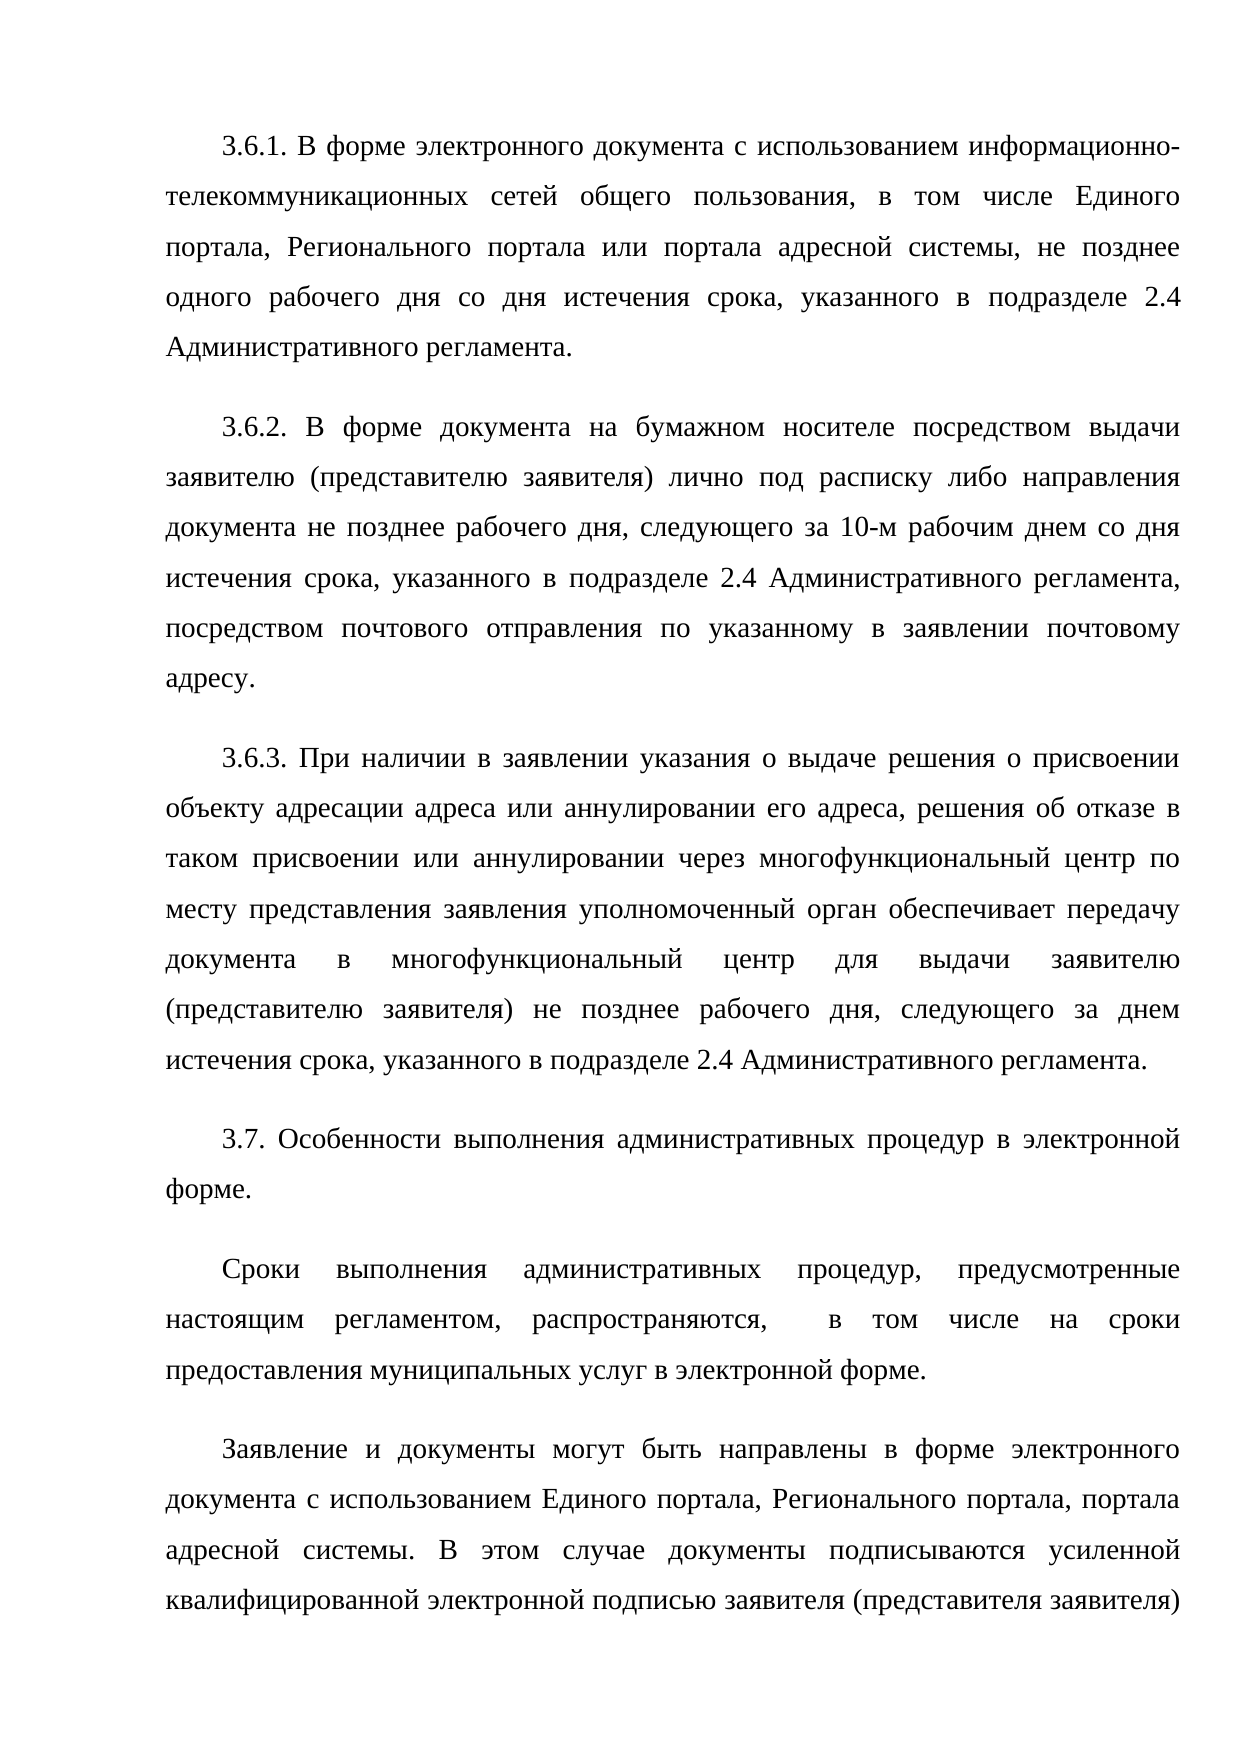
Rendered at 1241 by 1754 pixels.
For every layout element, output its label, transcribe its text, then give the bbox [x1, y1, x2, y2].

text Сроки выполнения административных процедур, предусмотренные настоящим регламентом, распространяются, в том числе на сроки предоставления муниципальных услуг в электронной форме. [165, 1251, 1181, 1385]
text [165, 1431, 1181, 1616]
text 3.6.1. В форме электронного документа с использованием информационно-телекоммуникационных сетей общего пользования, в том числе Единого портала, Регионального портала или портала адресной системы, не позднее одного рабочего дня со дня истечения срока, указанного в подразделе 2.4 Административного регламента. [165, 128, 1181, 363]
text 3.6.2. В форме документа на бумажном носителе посредством выдачи заявителю (представителю заявителя) лично под расписку либо направления документа не позднее рабочего дня, следующего за 10-м рабочим днем со дня истечения срока, указанного в подразделе 2.4 Административного регламента, посредством почтового отправления по указанному в заявлении почтовому адресу. [165, 409, 1181, 694]
text 3.6.3. При наличии в заявлении указания о выдаче решения о присвоении объекту адресации адреса или аннулировании его адреса, решения об отказе в таком присвоении или аннулировании через многофункциональный центр по месту представления заявления уполномоченный орган обеспечивает передачу документа в многофункциональный центр для выдачи заявителю (представителю заявителя) не позднее рабочего дня, следующего за днем истечения срока, указанного в подразделе 2.4 Административного регламента. [165, 740, 1181, 1075]
text 3.7. Особенности выполнения административных процедур в электронной форме. [165, 1121, 1181, 1205]
